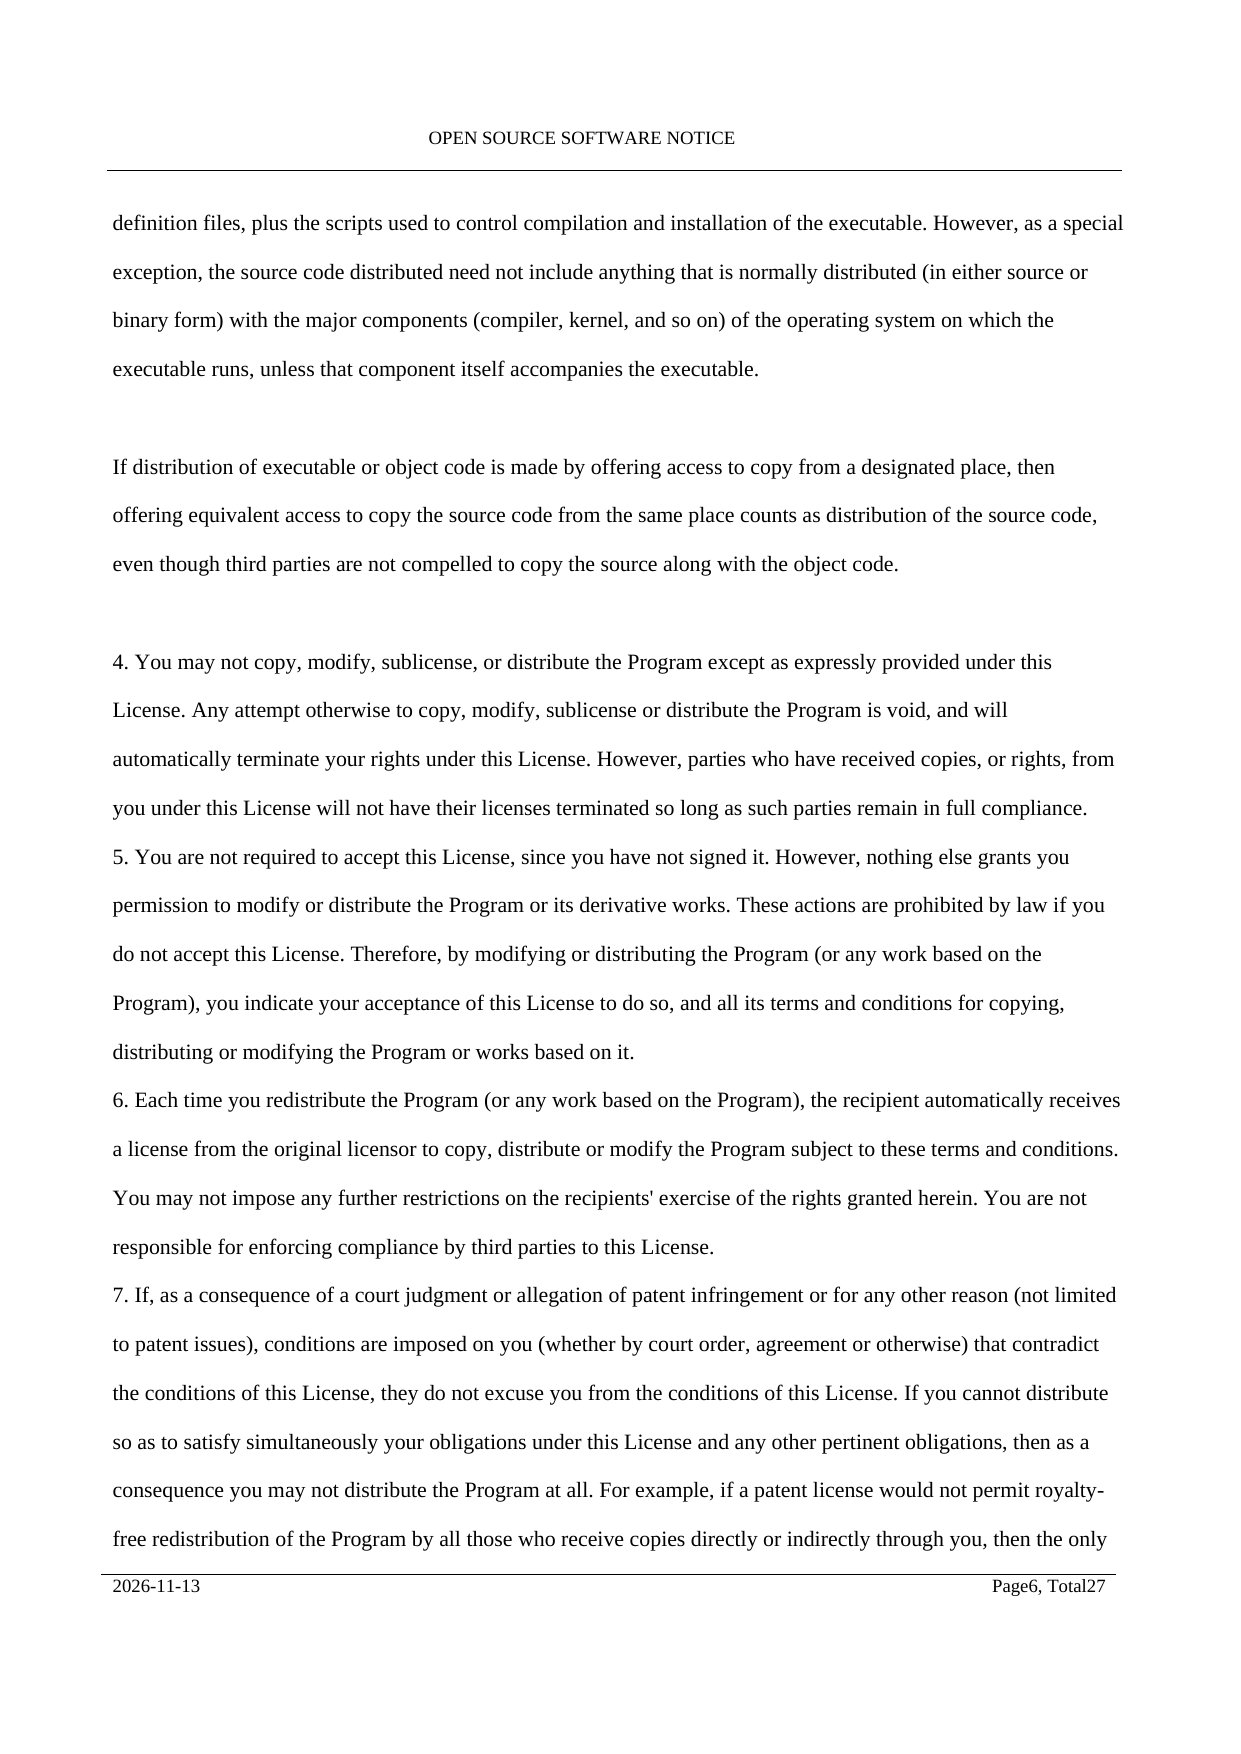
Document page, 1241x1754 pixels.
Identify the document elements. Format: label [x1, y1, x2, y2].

text [112, 206, 1128, 1555]
